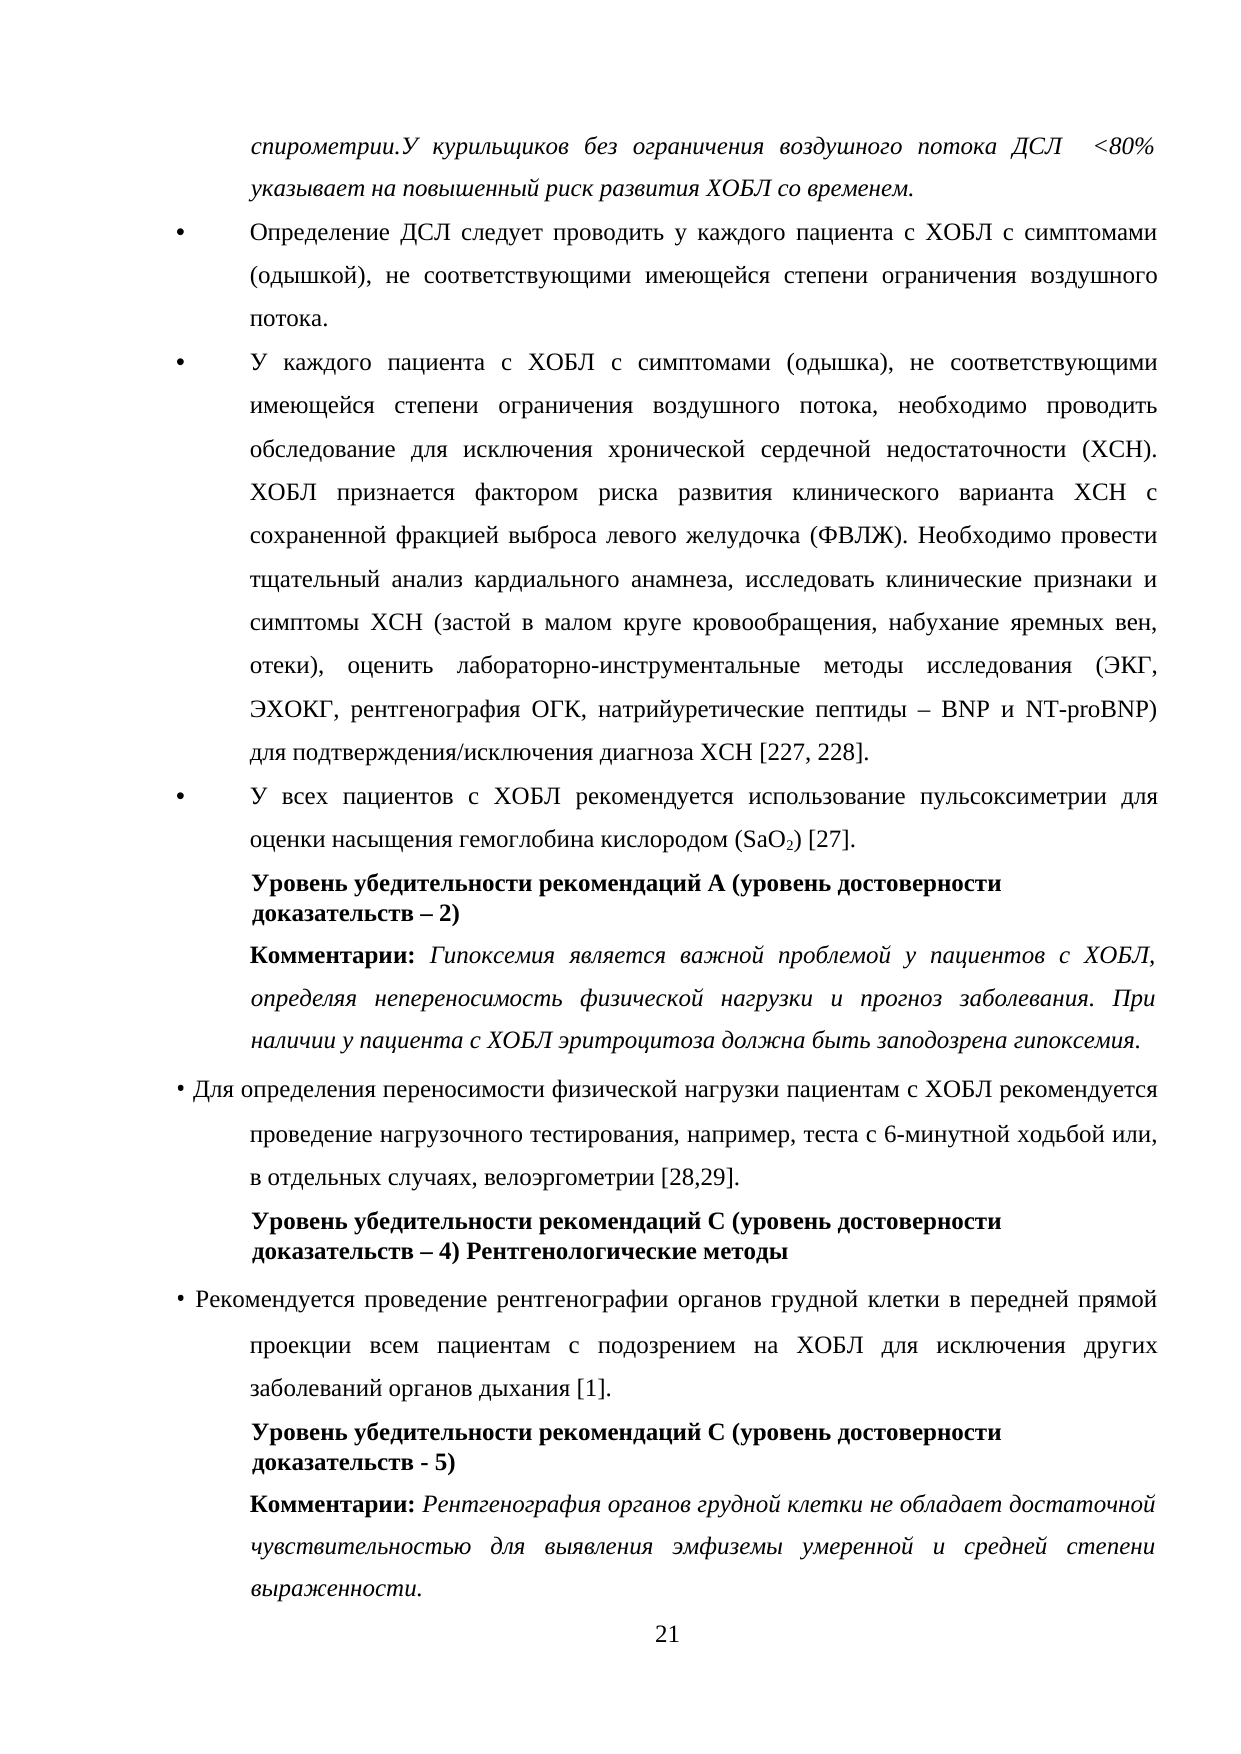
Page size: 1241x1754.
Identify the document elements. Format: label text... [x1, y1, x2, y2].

list Определение ДСЛ следует проводить у каждого пациента с ХОБЛ с симптомами (одышкой), не соответствующими имеющейся степени ограничения воздушного потока. [176, 216, 1158, 332]
list У всех пациентов с ХОБЛ рекомендуется использование пульсоксиметрии для оценки насыщения гемоглобина кислородом (SaO2) [27]. [176, 781, 1158, 853]
list У каждого пациента с ХОБЛ с симптомами (одышка), не соответствующими имеющейся степени ограничения воздушного потока, необходимо проводить обследование для исключения хронической сердечной недостаточности (ХСН). ХОБЛ признается фактором риска развития клинического варианта ХСН с сохраненной фракцией выброса левого желудочка (ФВЛЖ). Необходимо провести тщательный анализ кардиального анамнеза, исследовать клинические признаки и симптомы ХСН (застой в малом круге кровообращения, набухание яремных вен, отеки), оценить лабораторно-инструментальные методы исследования (ЭКГ, ЭХОКГ, рентгенография ОГК, натрийуретические пептиды – BNP и NT-proBNP) для подтверждения/исключения диагноза ХСН [227, 228]. [176, 347, 1158, 766]
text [249, 131, 1158, 202]
text • Для определения переносимости физической нагрузки пациентам с ХОБЛ рекомендуется проведение нагрузочного тестирования, например, теста с 6-минутной ходьбой или, в отдельных случаях, велоэргометрии [28,29]. [176, 1070, 1158, 1191]
subtitle Уровень убедительности рекомендаций А (уровень достоверности доказательств – 2) [251, 868, 1159, 927]
subtitle Уровень убедительности рекомендаций С (уровень достоверности доказательств - 5) [251, 1417, 1159, 1475]
text Комментарии: Гипоксемия является важной проблемой у пациентов с ХОБЛ, определяя непереносимость физической нагрузки и прогноз заболевания. При наличии у пациента с ХОБЛ эритроцитоза должна быть заподозрена гипоксемия. [249, 941, 1158, 1054]
subtitle Уровень убедительности рекомендаций С (уровень достоверности доказательств – 4) Рентгенологические методы [251, 1206, 1159, 1264]
text Комментарии: Рентгенография органов грудной клетки не обладает достаточной чувствительностью для выявления эмфиземы умеренной и средней степени выраженности. [249, 1489, 1158, 1602]
text • Рекомендуется проведение рентгенографии органов грудной клетки в передней прямой проекции всем пациентам с подозрением на ХОБЛ для исключения других заболеваний органов дыхания [1]. [176, 1281, 1158, 1402]
